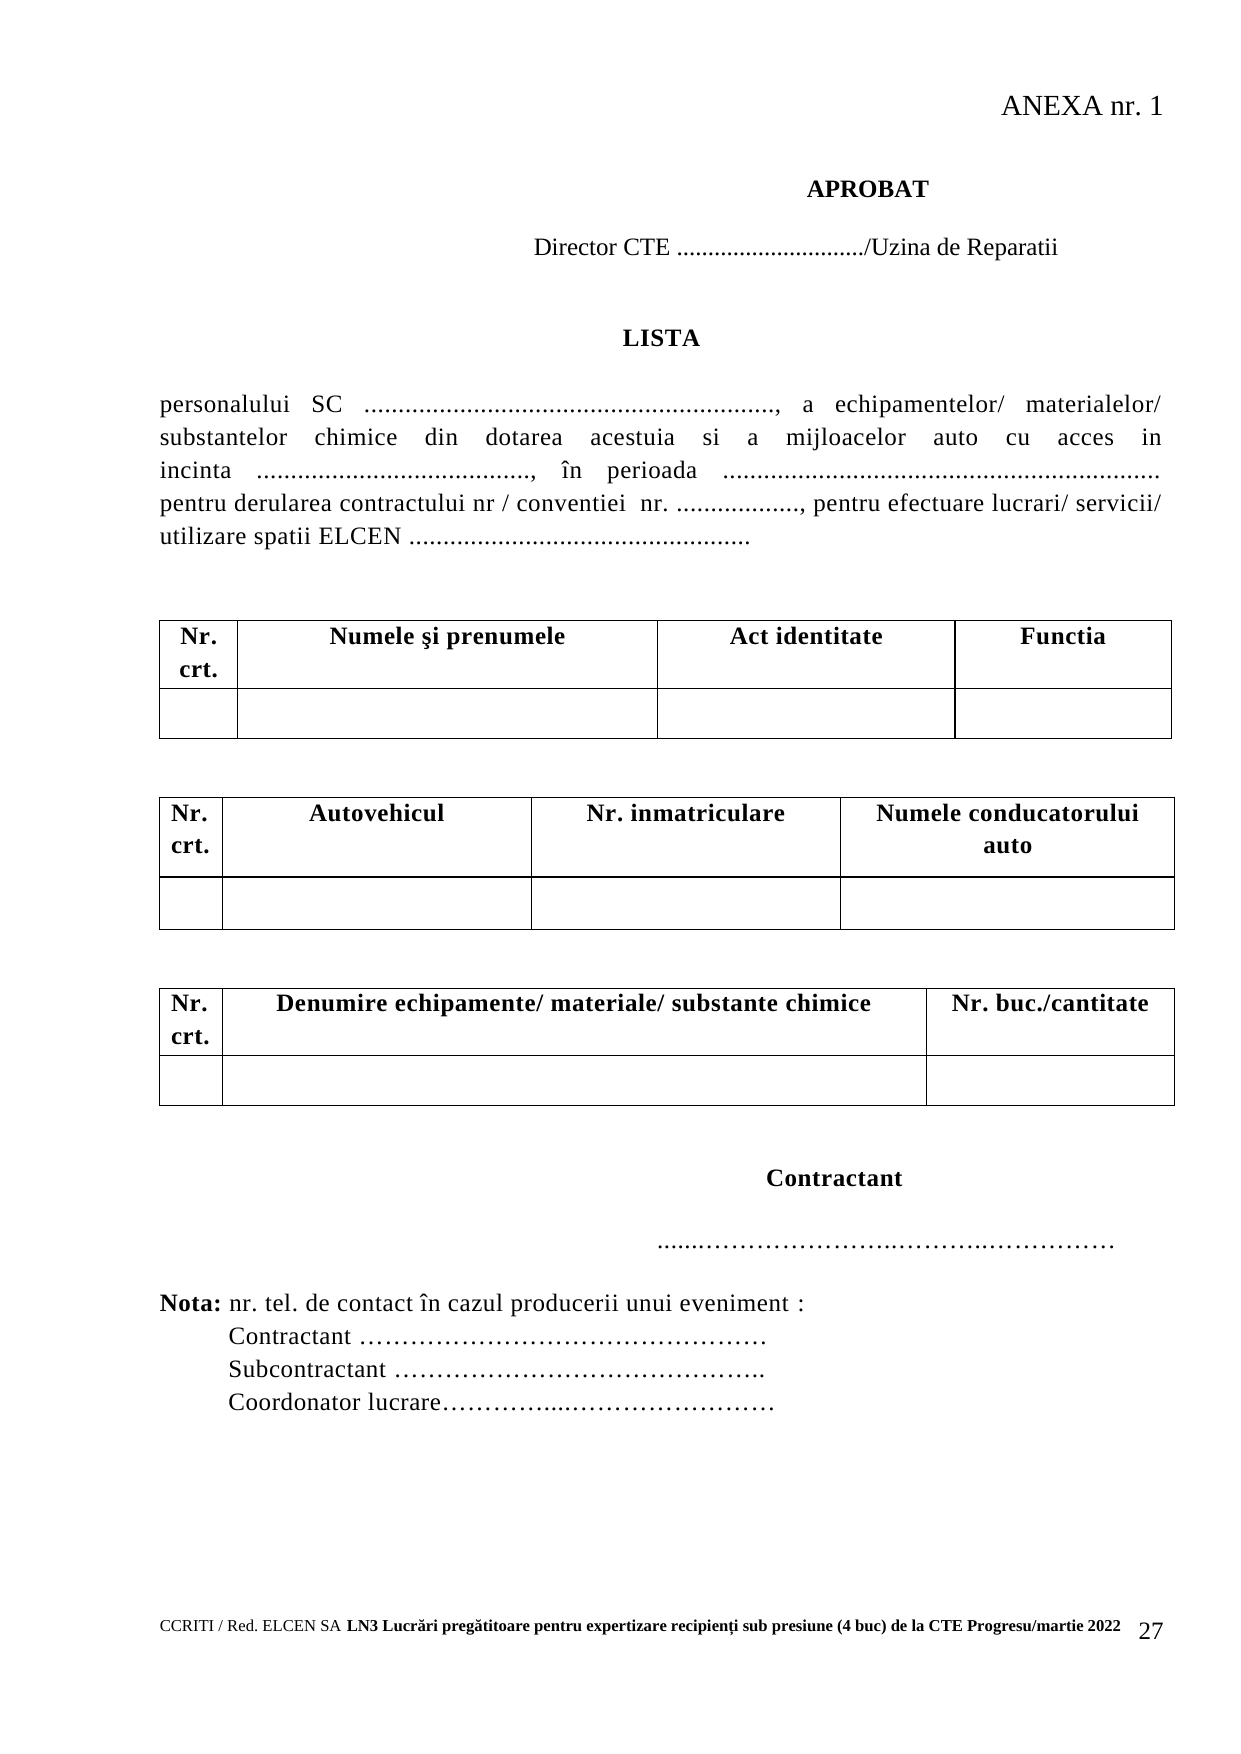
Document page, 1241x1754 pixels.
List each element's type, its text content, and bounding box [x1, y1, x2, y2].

table_header Nr. crt. [160, 989, 222, 1055]
table_header Numele şi prenumele [238, 621, 657, 688]
table_cell [238, 689, 657, 738]
text Coordonator lucrare…………....…………………… [159, 1387, 1163, 1416]
text ANEXA nr. 1 [159, 88, 1163, 121]
table_header Denumire echipamente/ materiale/ substante chimice [223, 989, 926, 1055]
table_header Nr. crt. [160, 798, 222, 876]
table_cell [532, 878, 840, 929]
text Subcontractant …………………………………….. [159, 1354, 1163, 1382]
text personalului SC ............................................................, a echipamentelor/ materialelor/ substantelor chimice din dotarea acestuia si a mijloacelor auto cu acces in incinta ........................................, în perioada ................................................................ pentru derularea contractului nr / conventiei nr. .................., pentru efectuare lucrari/ servicii/ utilizare spatii ELCEN .................................................. [159, 389, 1163, 549]
text Contractant ………………………………………… [159, 1321, 1163, 1349]
table_header Numele conducatorului auto [841, 798, 1174, 876]
table_cell [223, 1056, 926, 1104]
text APROBAT [159, 174, 1163, 203]
text Contractant [159, 1163, 1163, 1192]
table_header Act identitate [658, 621, 954, 688]
text Director CTE ............................../Uzina de Reparatii [159, 232, 1163, 260]
table_cell [658, 689, 954, 738]
table_cell [927, 1056, 1174, 1104]
table_cell [223, 878, 531, 929]
table_cell [160, 1056, 222, 1104]
table_cell [841, 878, 1174, 929]
table_header Nr. crt. [160, 621, 237, 688]
table_header Nr. buc./cantitate [927, 989, 1174, 1055]
table_cell [956, 689, 1171, 738]
text .......…………………..………..…………… [609, 1192, 1163, 1254]
table_header Functia [956, 621, 1171, 688]
table_cell [160, 878, 222, 929]
text LISTA [159, 323, 1163, 351]
text Nota: nr. tel. de contact în cazul producerii unui eveniment : [159, 1288, 1163, 1316]
table_header Autovehicul [223, 798, 531, 876]
table_header Nr. inmatriculare [532, 798, 840, 876]
table_cell [160, 689, 237, 738]
